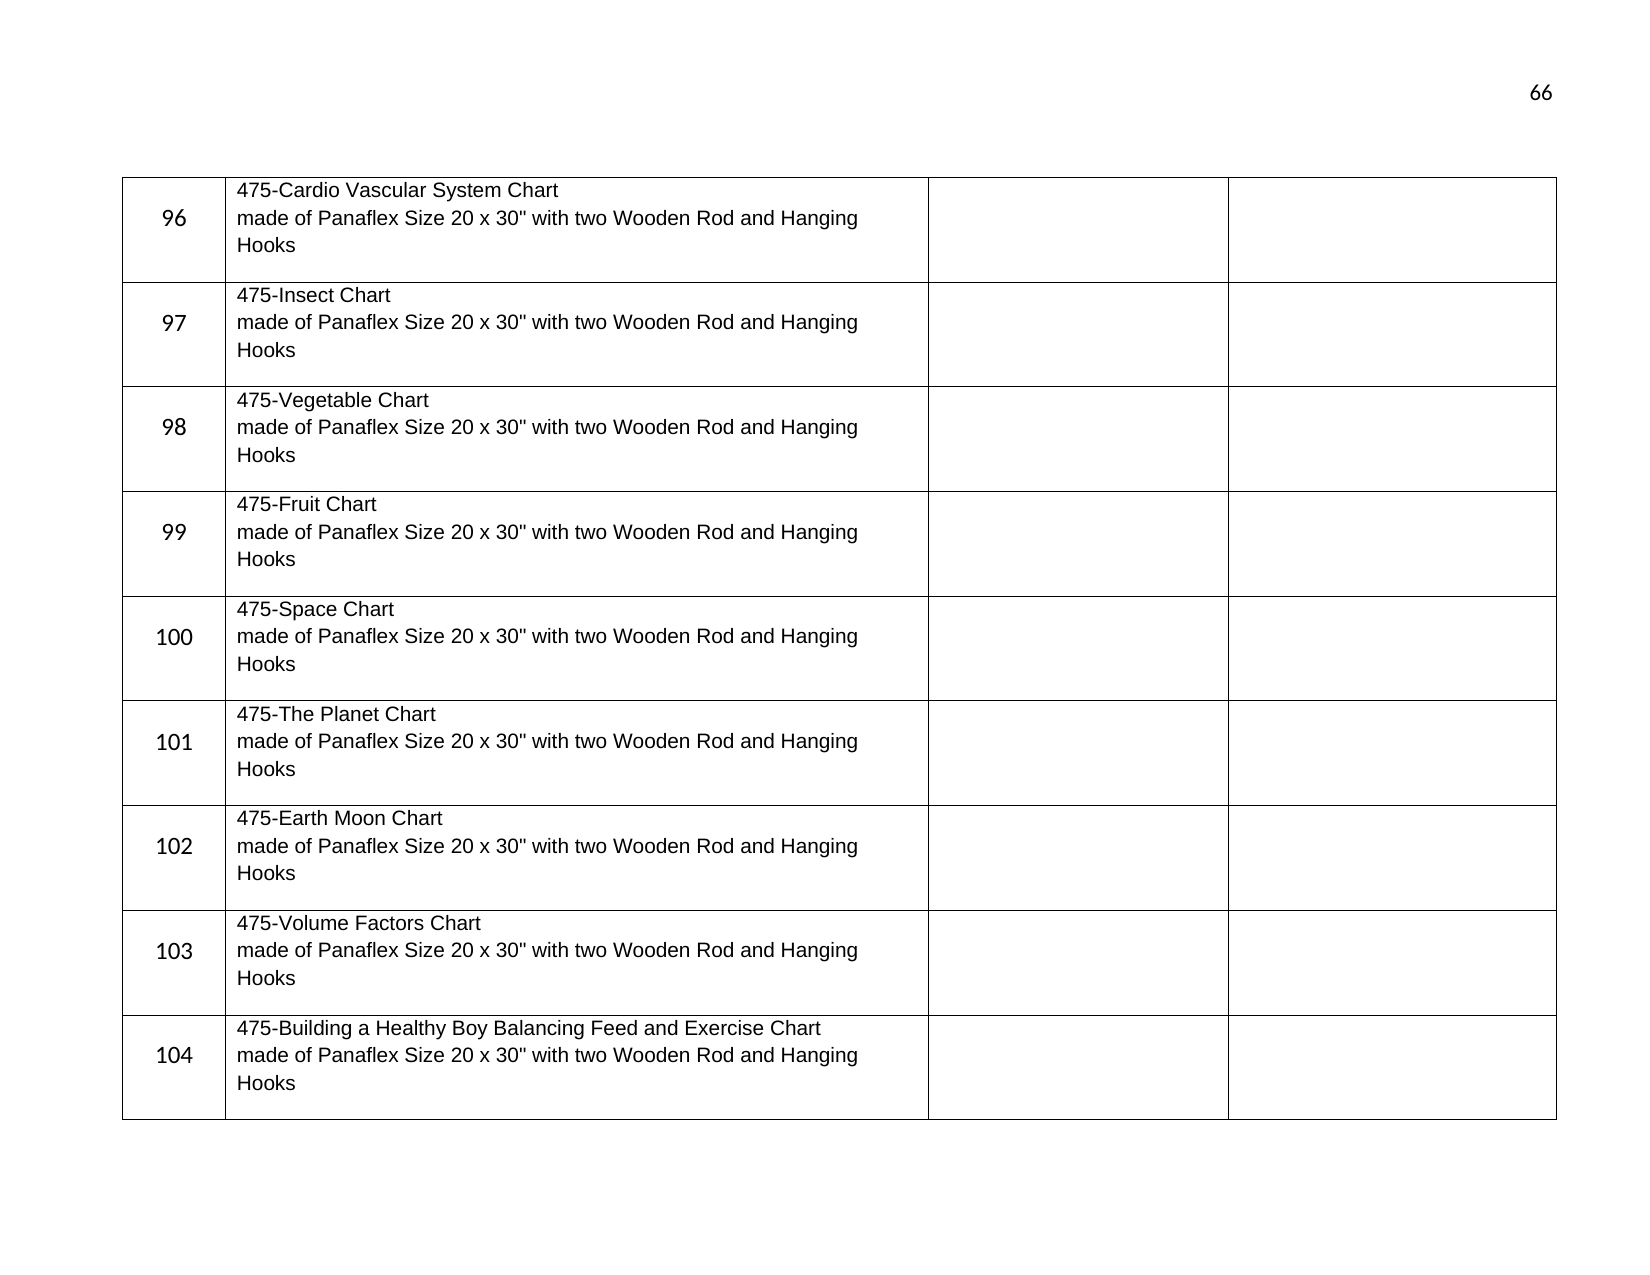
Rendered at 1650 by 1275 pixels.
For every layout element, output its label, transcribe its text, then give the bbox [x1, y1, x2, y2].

table_cell [929, 806, 1228, 910]
table_cell 100 [123, 597, 225, 700]
table_cell [1229, 1016, 1556, 1119]
table_cell 475-Cardio Vascular System Chart made of Panaflex Size 20 x 30" with two Wooden Rod and Hanging Hooks [226, 178, 928, 282]
table_cell [929, 911, 1228, 1014]
table_cell [929, 597, 1228, 700]
table_cell 102 [123, 806, 225, 910]
table_cell 97 [123, 283, 225, 386]
table_cell [929, 492, 1228, 596]
table_cell 475-Building a Healthy Boy Balancing Feed and Exercise Chart made of Panaflex Size 20 x 30" with two Wooden Rod and Hanging Hooks [226, 1016, 928, 1119]
table_cell 475-Insect Chart made of Panaflex Size 20 x 30" with two Wooden Rod and Hanging Hooks [226, 283, 928, 386]
table_cell [1229, 387, 1556, 491]
table_cell [1229, 492, 1556, 596]
table_cell 475-The Planet Chart made of Panaflex Size 20 x 30" with two Wooden Rod and Hanging Hooks [226, 701, 928, 805]
table_cell 103 [123, 911, 225, 1014]
table_cell 475-Fruit Chart made of Panaflex Size 20 x 30" with two Wooden Rod and Hanging Hooks [226, 492, 928, 596]
table_cell [1229, 283, 1556, 386]
table_cell 101 [123, 701, 225, 805]
table_cell [1229, 806, 1556, 910]
table_cell [1229, 597, 1556, 700]
table_cell 98 [123, 387, 225, 491]
table_cell 475-Space Chart made of Panaflex Size 20 x 30" with two Wooden Rod and Hanging Hooks [226, 597, 928, 700]
table_cell [929, 387, 1228, 491]
table_cell 96 [123, 178, 225, 282]
table_cell 475-Volume Factors Chart made of Panaflex Size 20 x 30" with two Wooden Rod and Hanging Hooks [226, 911, 928, 1014]
table_cell 475-Vegetable Chart made of Panaflex Size 20 x 30" with two Wooden Rod and Hanging Hooks [226, 387, 928, 491]
table_cell [1229, 701, 1556, 805]
table_cell [929, 701, 1228, 805]
table_cell [1229, 911, 1556, 1014]
table_cell [929, 1016, 1228, 1119]
table_cell 475-Earth Moon Chart made of Panaflex Size 20 x 30" with two Wooden Rod and Hanging Hooks [226, 806, 928, 910]
table_cell [1229, 178, 1556, 282]
table_cell [929, 283, 1228, 386]
table_cell [929, 178, 1228, 282]
table_cell 104 [123, 1016, 225, 1119]
table_cell 99 [123, 492, 225, 596]
